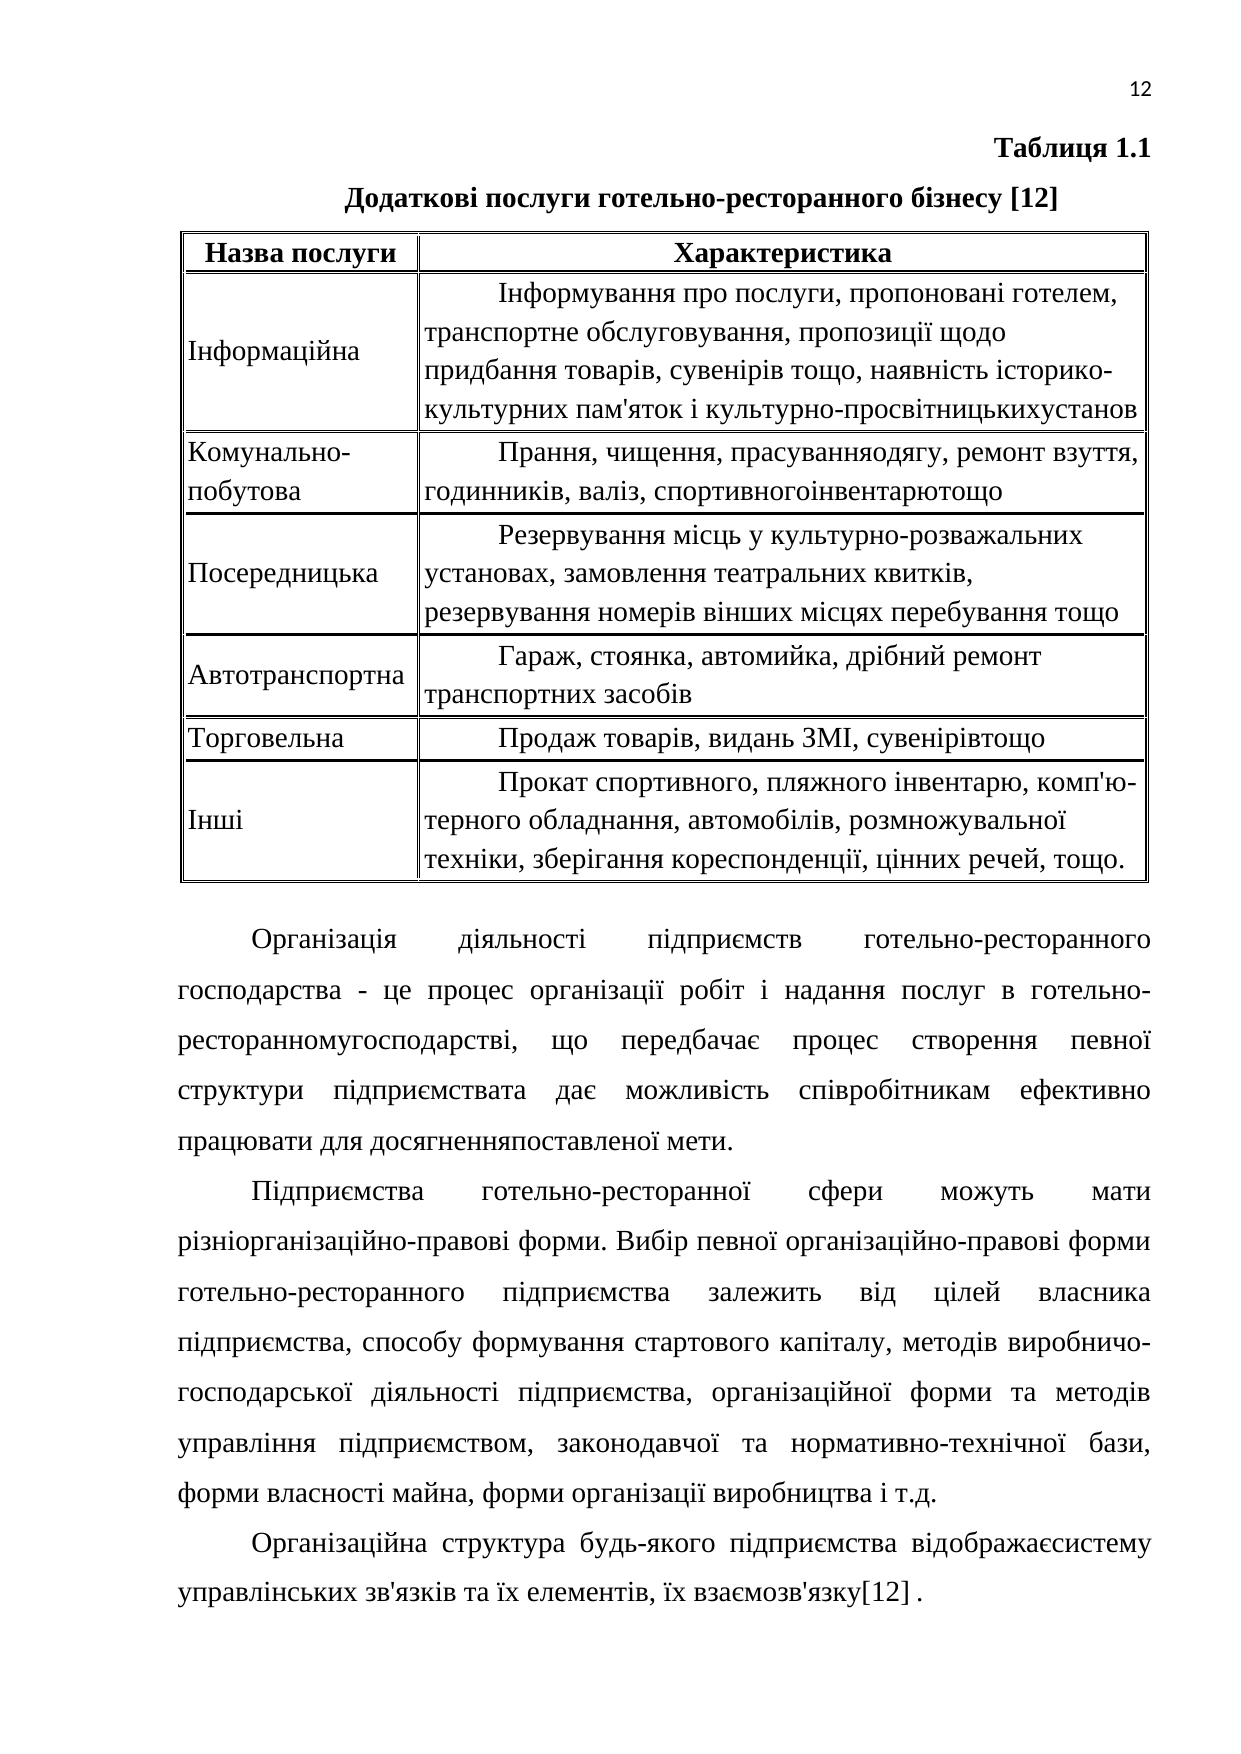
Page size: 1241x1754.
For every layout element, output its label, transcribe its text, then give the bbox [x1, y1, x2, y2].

table_cell Комунально-побутова [182, 430, 419, 512]
table_header Характеристика [419, 234, 1145, 270]
table_cell Прання, чищення, прасуванняодягу, ремонт взуття, годинників, валіз, спортивногоінвентарютощо [419, 430, 1147, 512]
table_cell Інформаційна [184, 270, 417, 430]
list Таблиця 1.1 [177, 130, 1152, 163]
table_cell Прокат спортивного, пляжного інвентарю, комп'ютерного обладнання, автомобілів, розмножувальної техніки, зберігання кореспонденції, цінних речей, тощо. [419, 759, 1145, 880]
table_cell Інформування про послуги, пропоновані готелем, транспортне обслуговування, пропозиції щодо придбання товарів, сувенірів тощо, наявність історико-культурних пам'яток і культурно-просвітницькихустанов [420, 270, 1146, 430]
list Організація діяльності підприємств готельно-ресторанного господарства - це процес організації робіт і надання послуг в готельно-ресторанномугосподарстві, що передбачає процес створення певної структури підприємствата дає можливість співробітникам ефективно працювати для досягненняпоставленої мети. [177, 922, 1152, 1156]
table_cell Посередницька [184, 512, 417, 633]
table_header Назва послуги [184, 234, 419, 270]
list Підприємства готельно-ресторанної сфери можуть мати різніорганізаційно-правові форми. Вибір певної організаційно-правові форми готельно-ресторанного підприємства залежить від цілей власника підприємства, способу формування стартового капіталу, методів виробничо-господарської діяльності підприємства, організаційної форми та методів управління підприємством, законодавчої та нормативно-технічної бази, форми власності майна, форми організації виробництва і т.д. [177, 1173, 1152, 1508]
table_cell Автотранспортна [182, 633, 417, 715]
table_cell Гараж, стоянка, автомийка, дрібний ремонт транспортних засобів [420, 633, 1147, 715]
table_cell Резервування місць у культурно-розважальних установах, замовлення театральних квитків, резервування номерів вінших місцях перебування тощо [420, 512, 1145, 633]
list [177, 1525, 1152, 1607]
list Додаткові послуги готельно-ресторанного бізнесу [12] [177, 180, 1152, 214]
table_cell Продаж товарів, видань ЗМІ, сувенірівтощо [420, 715, 1146, 759]
table_cell Торговельна [184, 715, 417, 759]
table_cell Інші [184, 759, 419, 880]
